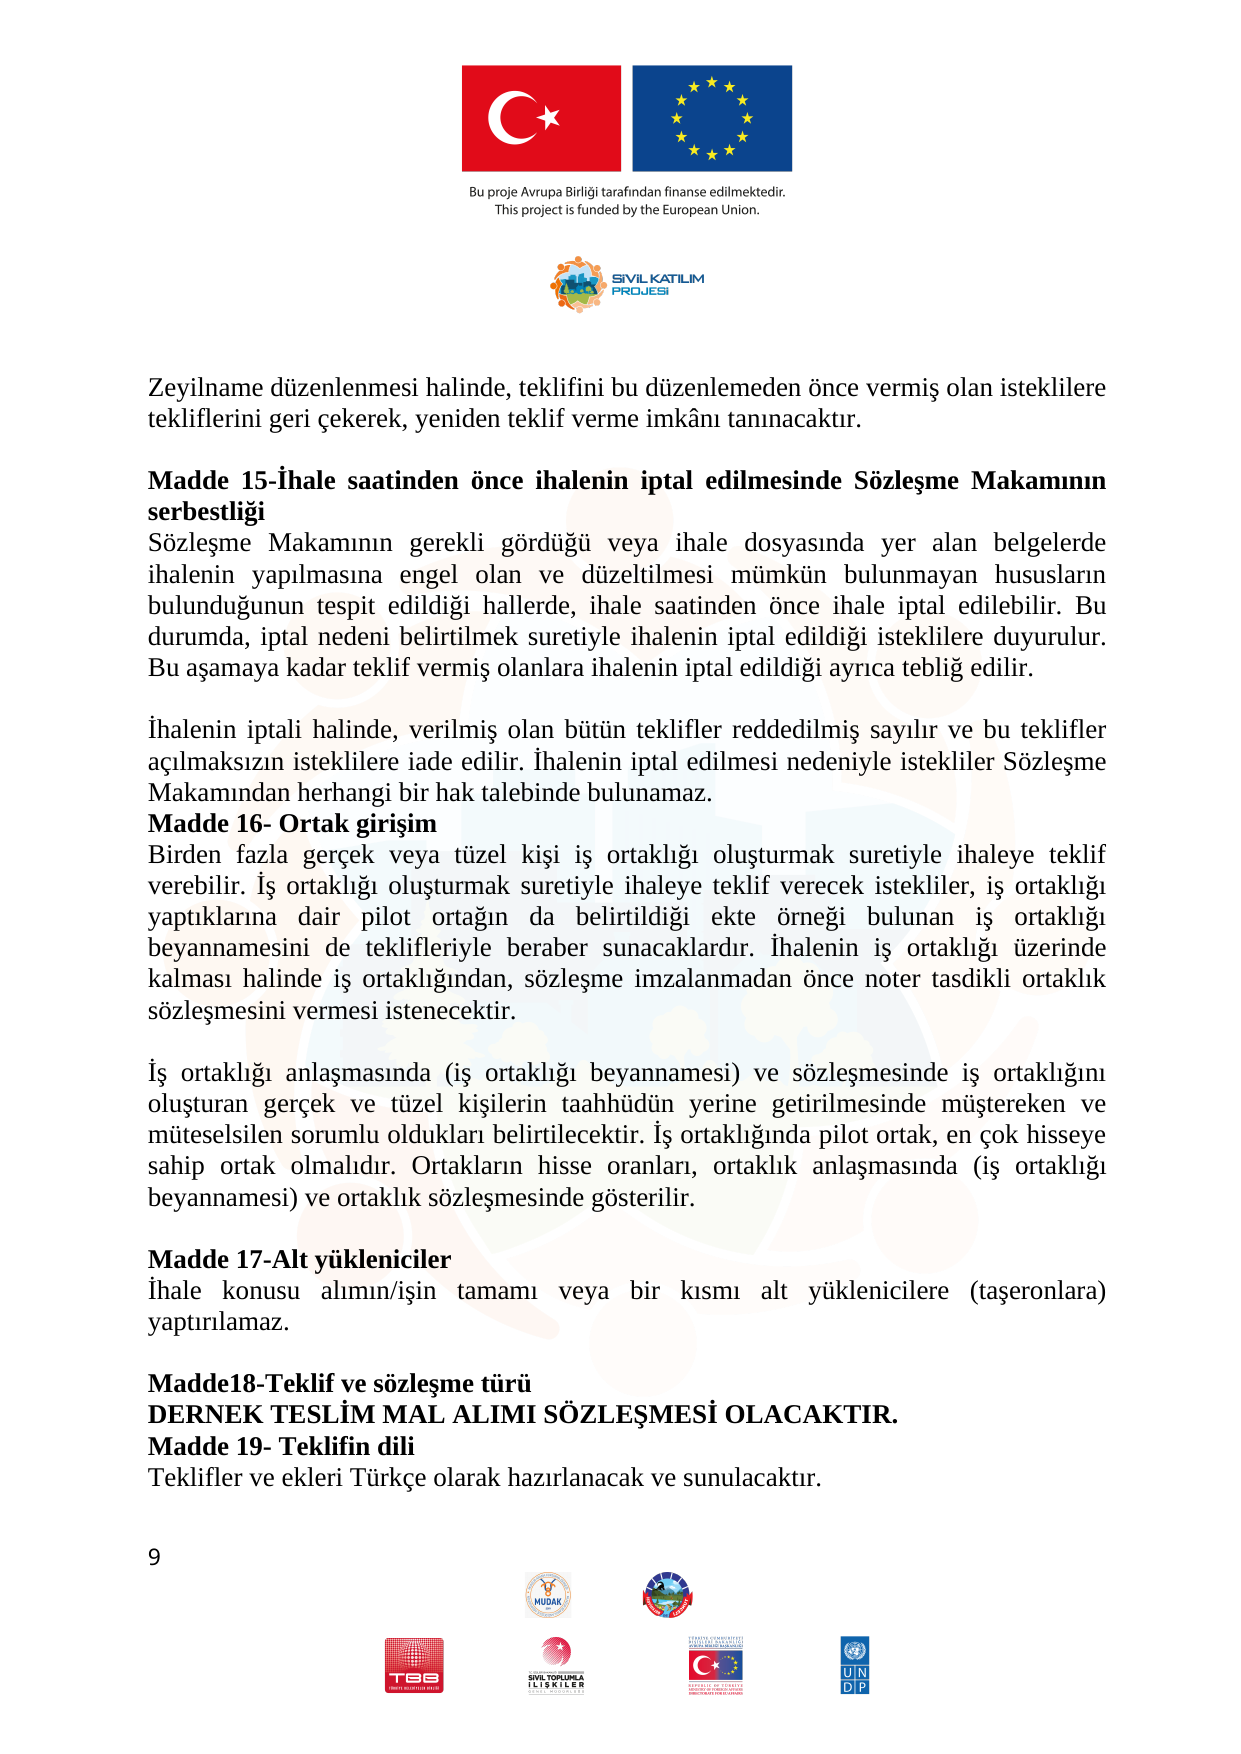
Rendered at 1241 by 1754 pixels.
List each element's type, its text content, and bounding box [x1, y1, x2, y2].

text Madde18-Teklif ve sözleşme türü [148, 1367, 1107, 1399]
text İhalenin iptali halinde, verilmiş olan bütün teklifler reddedilmiş sayılır ve bu teklifler açılmaksızın isteklilere iade edilir. İhalenin iptal edilmesi nedeniyle istekliler Sözleşme Makamından herhangi bir hak talebinde bulunamaz. [148, 713, 1107, 807]
text Birden fazla gerçek veya tüzel kişi iş ortaklığı oluşturmak suretiyle ihaleye teklif verebilir. İş ortaklığı oluşturmak suretiyle ihaleye teklif verecek istekliler, iş ortaklığı yaptıklarına dair pilot ortağın da belirtildiği ekte örneği bulunan iş ortaklığı beyannamesini de teklifleriyle beraber sunacaklardır. İhalenin iş ortaklığı üzerinde kalması halinde iş ortaklığından, sözleşme imzalanmadan önce noter tasdikli ortaklık sözleşmesini vermesi istenecektir. [148, 838, 1107, 1025]
text DERNEK TESLİM MAL ALIMI SÖZLEŞMESİ OLACAKTIR. [148, 1399, 1107, 1430]
text Madde 19- Teklifin dili [148, 1430, 1107, 1461]
text Zeyilname düzenlenmesi halinde, teklifini bu düzenlemeden önce vermiş olan isteklilere tekliflerini geri çekerek, yeniden teklif verme imkânı tanınacaktır. [148, 371, 1107, 433]
text Sözleşme Makamının gerekli gördüğü veya ihale dosyasında yer alan belgelerde ihalenin yapılmasına engel olan ve düzeltilmesi mümkün bulunmayan hususların bulunduğunun tespit edildiği hallerde, ihale saatinden önce ihale iptal edilebilir. Bu durumda, iptal nedeni belirtilmek suretiyle ihalenin iptal edildiği isteklilere duyurulur. Bu aşamaya kadar teklif vermiş olanlara ihalenin iptal edildiği ayrıca tebliğ edilir. [148, 527, 1107, 682]
text İhale konusu alımın/işin tamamı veya bir kısmı alt yüklenicilere (taşeronlara) yaptırılamaz. [148, 1274, 1107, 1336]
text Madde 16- Ortak girişim [148, 807, 1107, 838]
text Madde 17-Alt yükleniciler [148, 1243, 1107, 1274]
text Teklifler ve ekleri Türkçe olarak hazırlanacak ve sunulacaktır. [148, 1461, 1107, 1492]
text İş ortaklığı anlaşmasında (iş ortaklığı beyannamesi) ve sözleşmesinde iş ortaklığını oluşturan gerçek ve tüzel kişilerin taahhüdün yerine getirilmesinde müştereken ve müteselsilen sorumlu oldukları belirtilecektir. İş ortaklığında pilot ortak, en çok hisseye sahip ortak olmalıdır. Ortakların hisse oranları, ortaklık anlaşmasında (iş ortaklığı beyannamesi) ve ortaklık sözleşmesinde gösterilir. [148, 1056, 1107, 1212]
text Madde 15-İhale saatinden önce ihalenin iptal edilmesinde Sözleşme Makamının serbestliği [148, 464, 1107, 527]
picture [6, 3, 1241, 1754]
